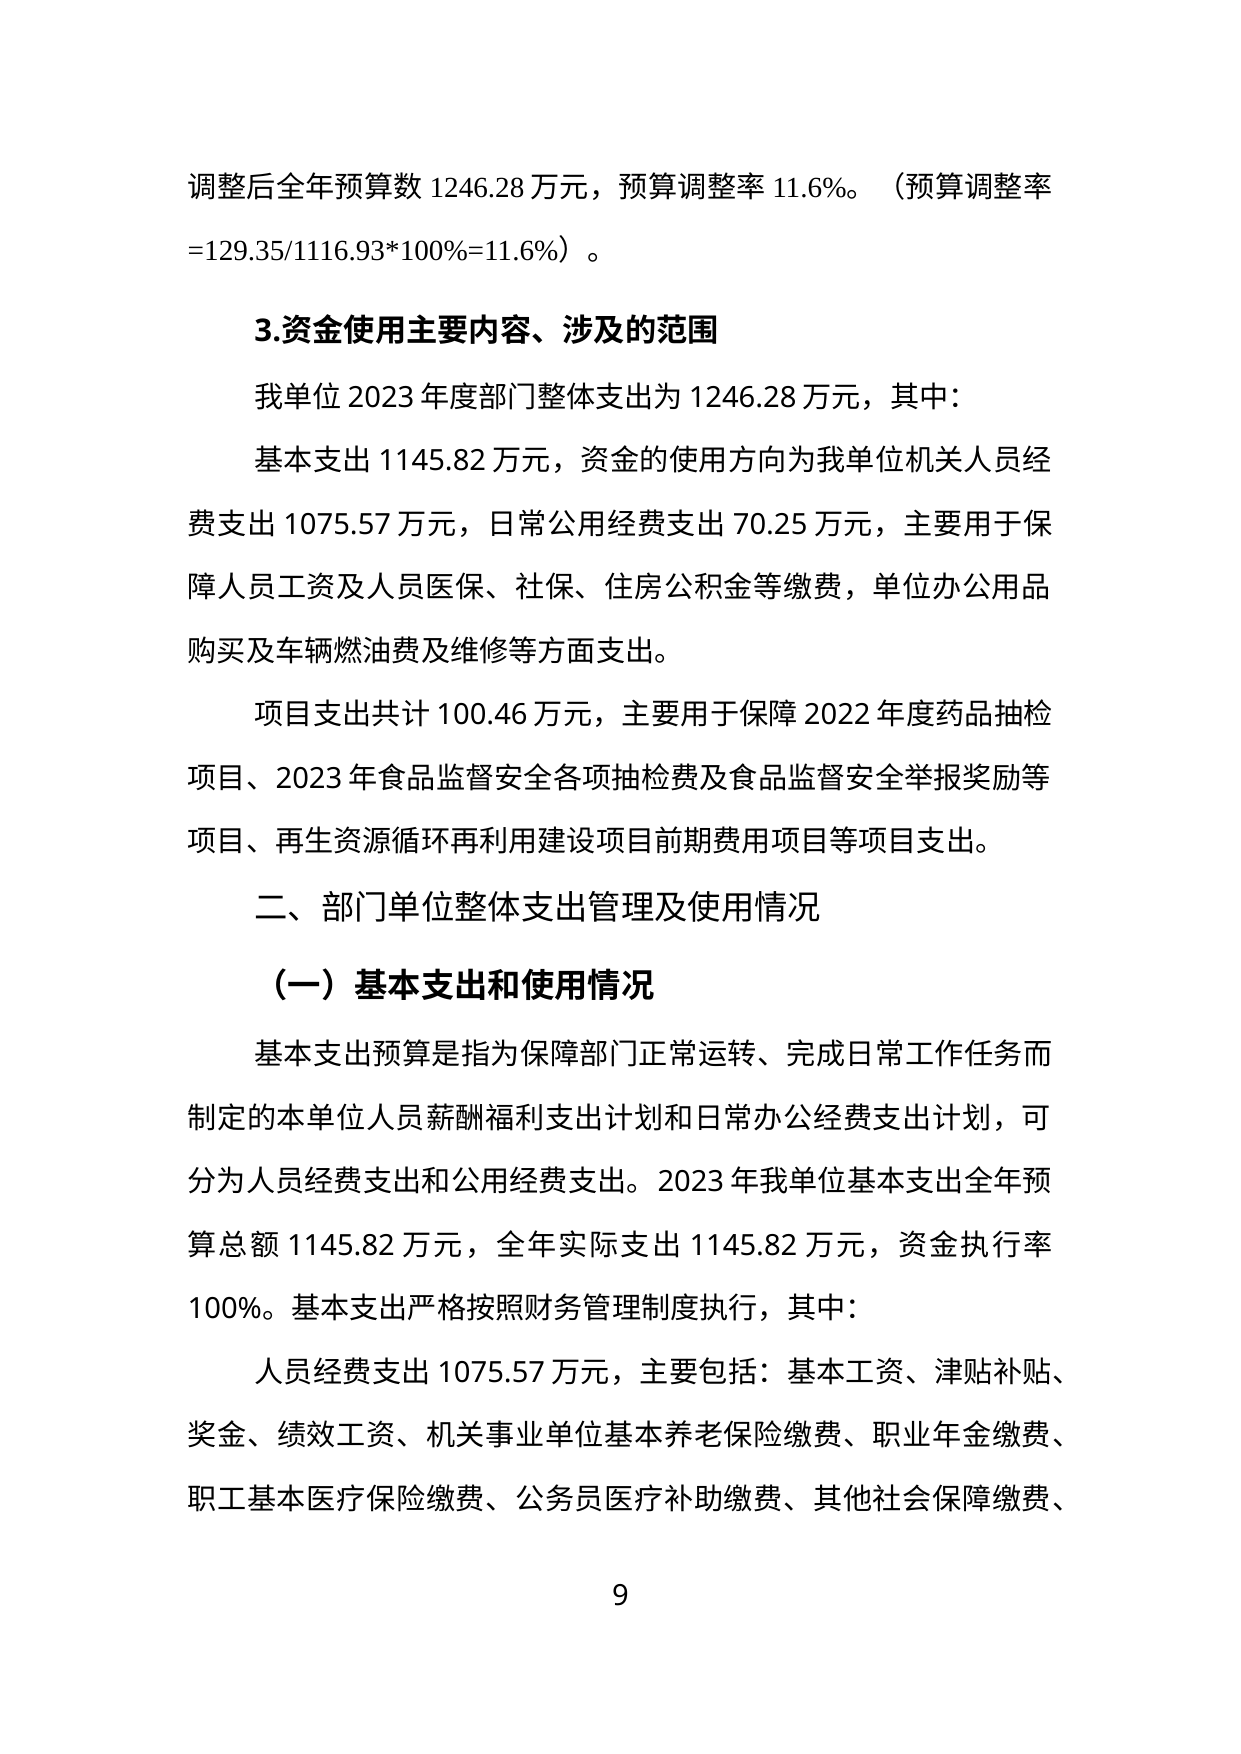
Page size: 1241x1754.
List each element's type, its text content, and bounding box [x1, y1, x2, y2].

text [187, 163, 1053, 269]
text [187, 1348, 1053, 1518]
subtitle 3.资金使用主要内容、涉及的范围 [187, 305, 1053, 350]
text 我单位2023年度部门整体支出为1246.28万元，其中： [187, 373, 1053, 416]
subtitle （一）基本支出和使用情况 [187, 959, 1053, 1007]
subtitle 二、部门单位整体支出管理及使用情况 [187, 881, 1053, 929]
text 项目支出共计100.46万元，主要用于保障2022年度药品抽检项目、2023年食品监督安全各项抽检费及食品监督安全举报奖励等项目、再生资源循环再利用建设项目前期费用项目等项目支出。 [187, 691, 1053, 860]
text 基本支出1145.82万元，资金的使用方向为我单位机关人员经费支出1075.57万元，日常公用经费支出70.25万元，主要用于保障人员工资及人员医保、社保、住房公积金等缴费，单位办公用品购买及车辆燃油费及维修等方面支出。 [187, 437, 1053, 669]
text 基本支出预算是指为保障部门正常运转、完成日常工作任务而制定的本单位人员薪酬福利支出计划和日常办公经费支出计划，可分为人员经费支出和公用经费支出。2023年我单位基本支出全年预算总额1145.82万元，全年实际支出1145.82万元，资金执行率100%。基本支出严格按照财务管理制度执行，其中： [187, 1031, 1053, 1327]
